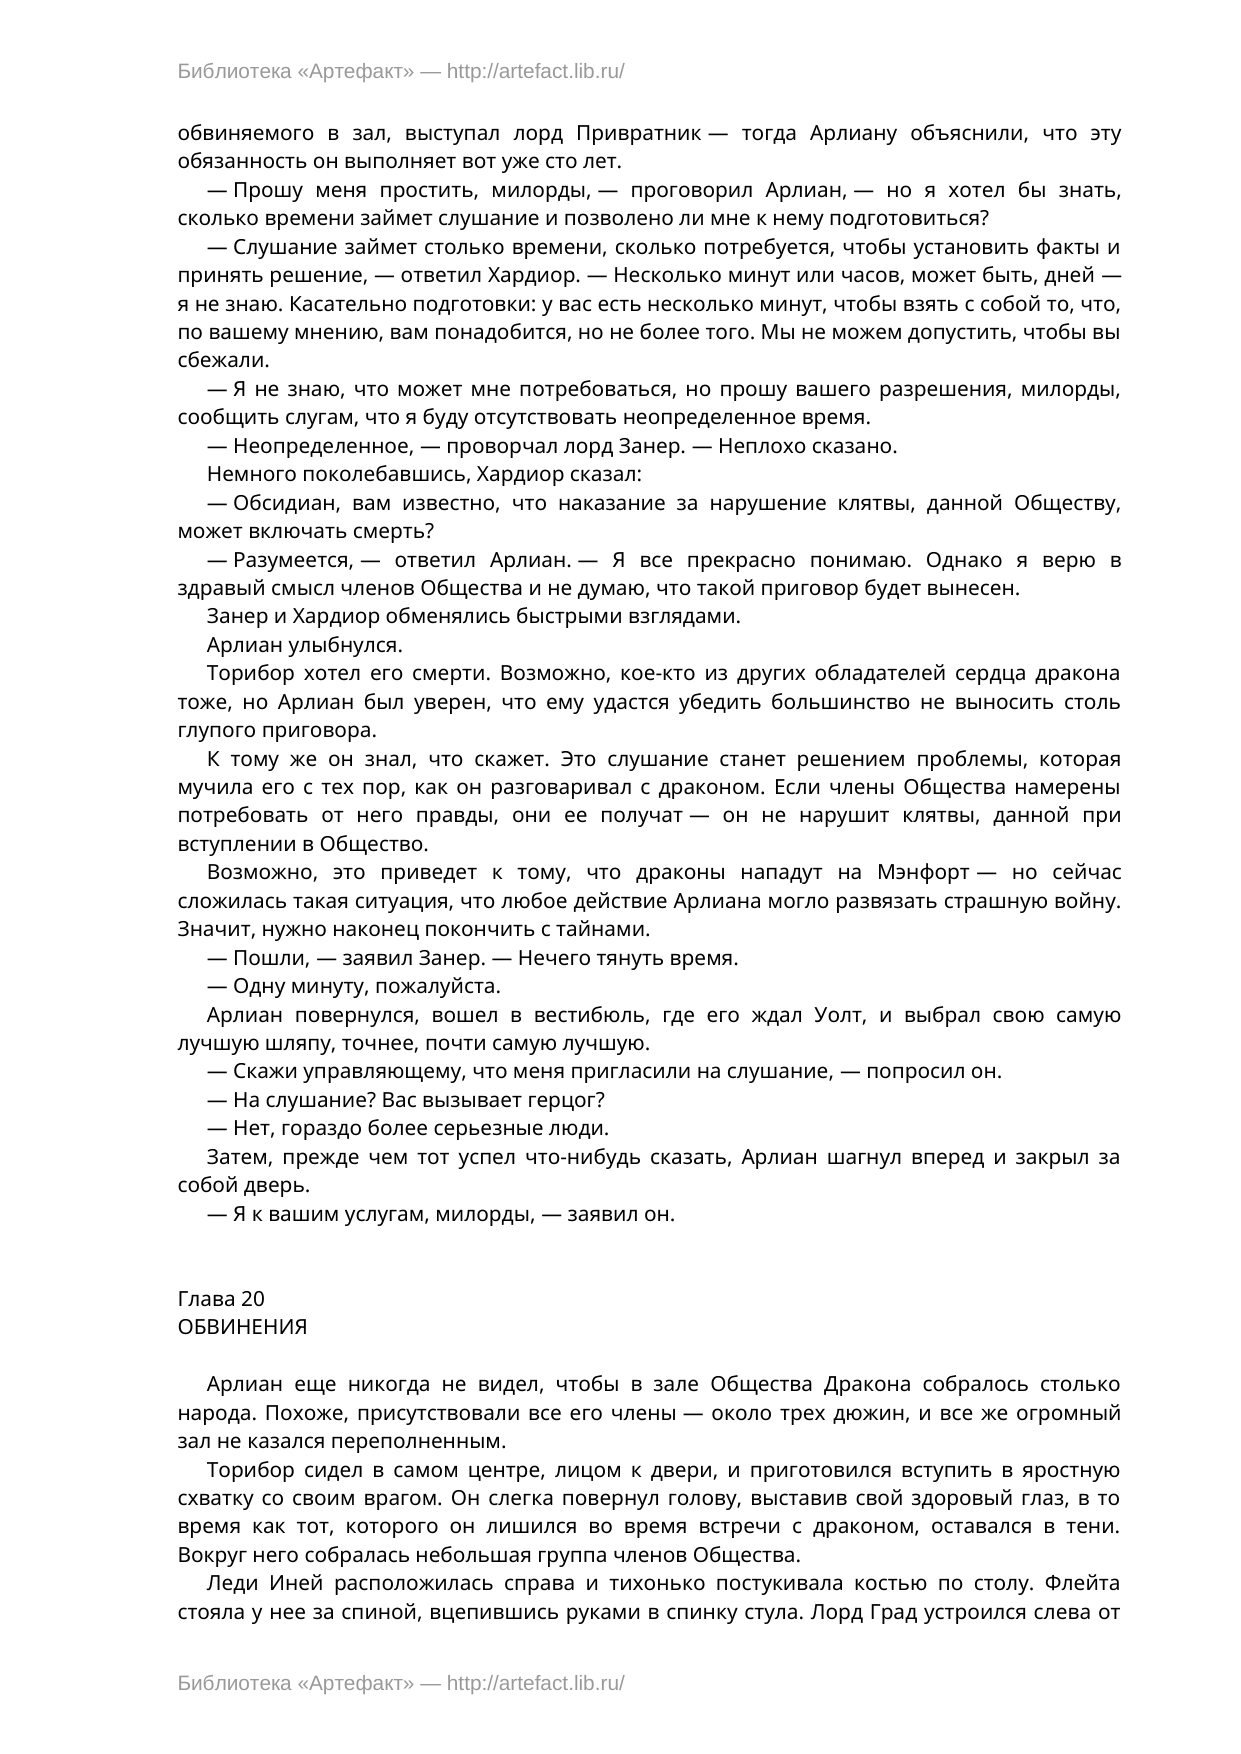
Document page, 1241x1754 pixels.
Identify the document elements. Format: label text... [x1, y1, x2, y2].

text — Прошу меня простить, милорды, — проговорил Арлиан, — но я хотел бы знать, сколько времени займет слушание и позволено ли мне к нему подготовиться? [177, 175, 1122, 232]
text Арлиан улыбнулся. [177, 630, 1122, 658]
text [177, 118, 1122, 175]
text — Пошли, — заявил Занер. — Нечего тянуть время. [177, 943, 1122, 971]
text — На слушание? Вас вызывает герцог? [177, 1085, 1122, 1113]
text — Одну минуту, пожалуйста. [177, 971, 1122, 1000]
text Возможно, это приведет к тому, что драконы нападут на Мэнфорт — но сейчас сложилась такая ситуация, что любое действие Арлиана могло развязать страшную войну. Значит, нужно наконец покончить с тайнами. [177, 857, 1122, 943]
subtitle ОБВИНЕНИЯ [177, 1312, 1122, 1341]
text — Обсидиан, вам известно, что наказание за нарушение клятвы, данной Обществу, может включать смерть? [177, 488, 1122, 545]
text — Слушание займет столько времени, сколько потребуется, чтобы установить факты и принять решение, — ответил Хардиор. — Несколько минут или часов, может быть, дней — я не знаю. Касательно подготовки: у вас есть несколько минут, чтобы взять с собой то, что, по вашему мнению, вам понадобится, но не более того. Мы не можем допустить, чтобы вы сбежали. [177, 232, 1122, 374]
text Занер и Хардиор обменялись быстрыми взглядами. [177, 602, 1122, 630]
text — Неопределенное, — проворчал лорд Занер. — Неплохо сказано. [177, 431, 1122, 459]
text Арлиан еще никогда не видел, чтобы в зале Общества Дракона собралось столько народа. Похоже, присутствовали все его члены — около трех дюжин, и все же огромный зал не казался переполненным. [177, 1369, 1122, 1455]
text Затем, прежде чем тот успел что-нибудь сказать, Арлиан шагнул вперед и закрыл за собой дверь. [177, 1142, 1122, 1199]
text — Нет, гораздо более серьезные люди. [177, 1113, 1122, 1142]
text — Скажи управляющему, что меня пригласили на слушание, — попросил он. [177, 1057, 1122, 1085]
text К тому же он знал, что скажет. Это слушание станет решением проблемы, которая мучила его с тех пор, как он разговаривал с драконом. Если члены Общества намерены потребовать от него правды, они ее получат — он не нарушит клятвы, данной при вступлении в Общество. [177, 744, 1122, 857]
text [177, 1568, 1122, 1625]
text — Разумеется, — ответил Арлиан. — Я все прекрасно понимаю. Однако я верю в здравый смысл членов Общества и не думаю, что такой приговор будет вынесен. [177, 545, 1122, 602]
text Арлиан повернулся, вошел в вестибюль, где его ждал Уолт, и выбрал свою самую лучшую шляпу, точнее, почти самую лучшую. [177, 1000, 1122, 1057]
text Немного поколебавшись, Хардиор сказал: [177, 459, 1122, 488]
text Торибор сидел в самом центре, лицом к двери, и приготовился вступить в яростную схватку со своим врагом. Он слегка повернул голову, выставив свой здоровый глаз, в то время как тот, которого он лишился во время встречи с драконом, оставался в тени. Вокруг него собралась небольшая группа членов Общества. [177, 1455, 1122, 1568]
text Торибор хотел его смерти. Возможно, кое-кто из других обладателей сердца дракона тоже, но Арлиан был уверен, что ему удастся убедить большинство не выносить столь глупого приговора. [177, 658, 1122, 744]
text — Я к вашим услугам, милорды, — заявил он. [177, 1199, 1122, 1227]
subtitle Глава 20 [177, 1284, 1122, 1312]
text — Я не знаю, что может мне потребоваться, но прошу вашего разрешения, милорды, сообщить слугам, что я буду отсутствовать неопределенное время. [177, 374, 1122, 431]
